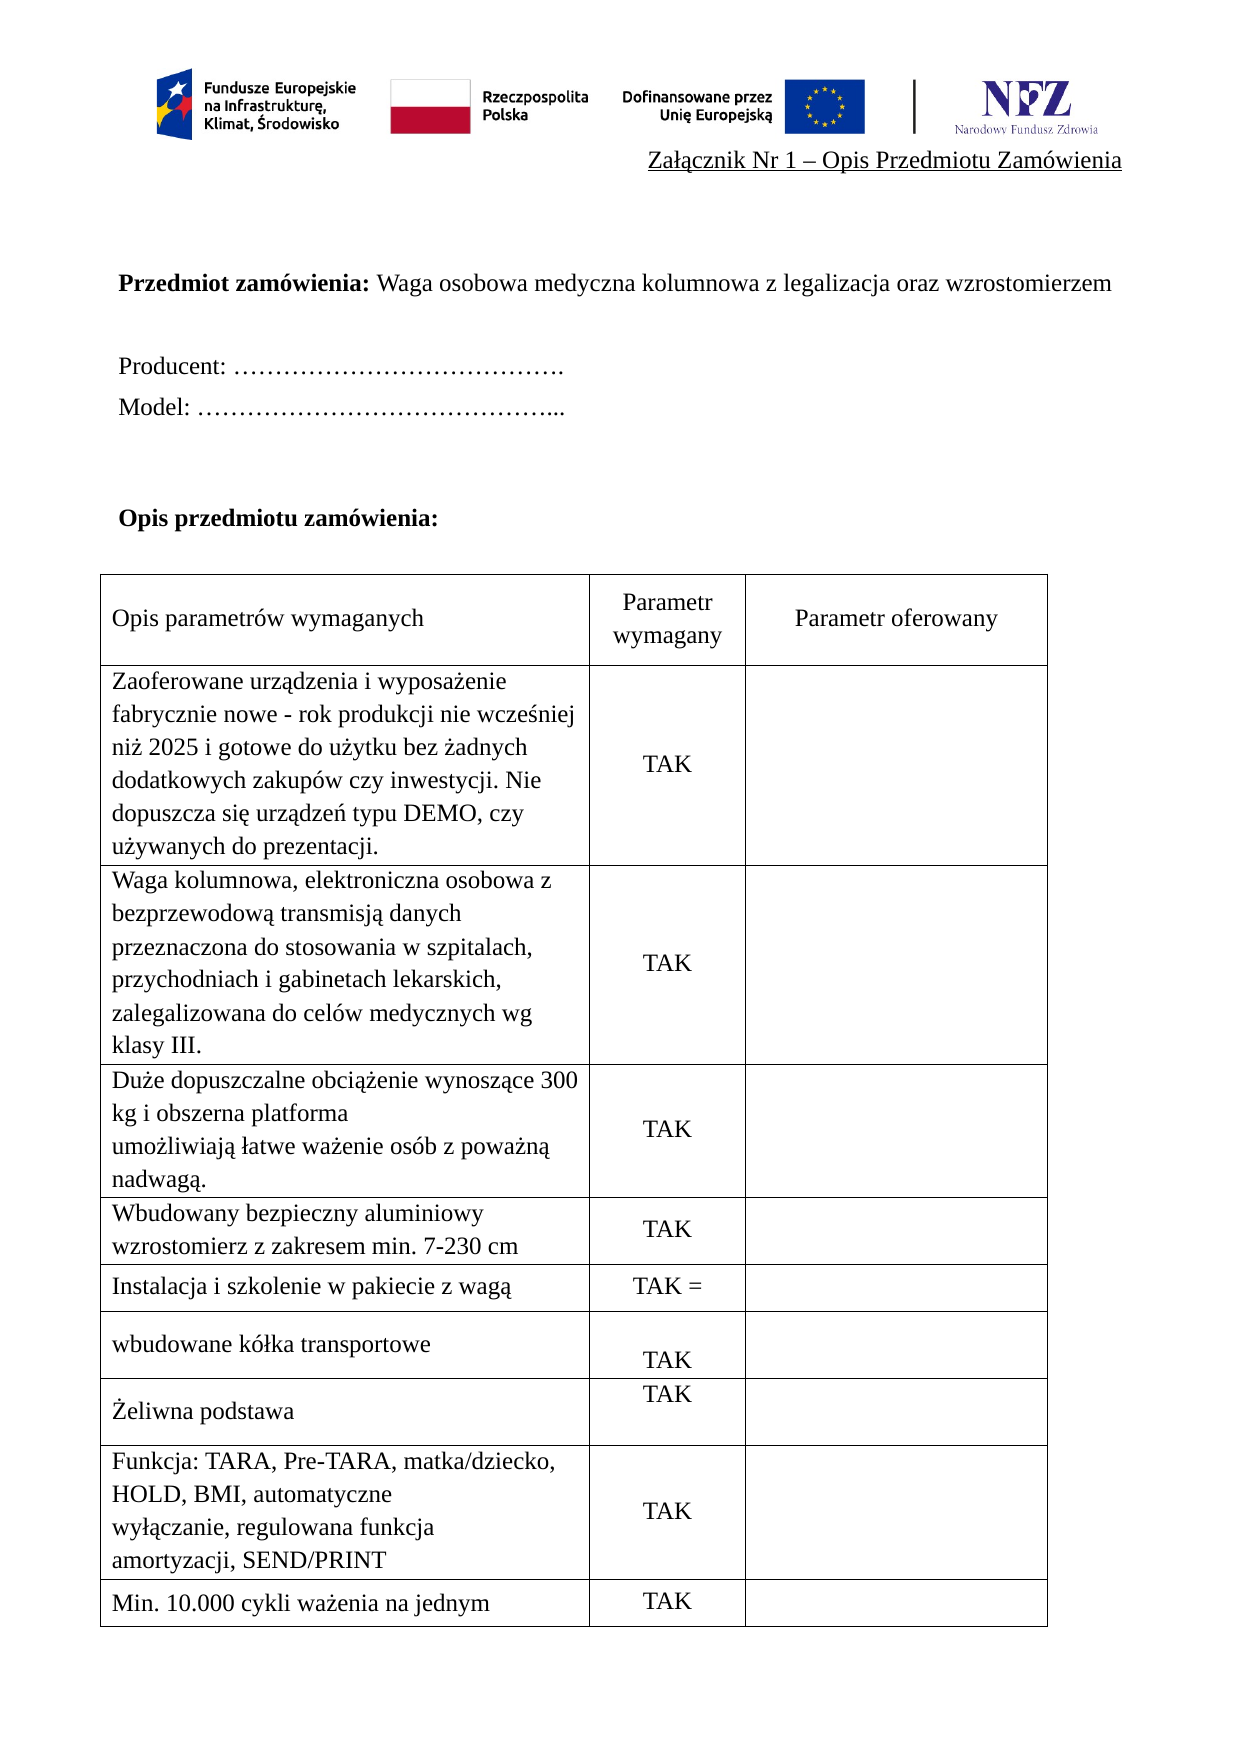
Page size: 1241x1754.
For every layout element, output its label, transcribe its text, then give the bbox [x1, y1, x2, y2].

table_cell [746, 1265, 1047, 1311]
table_cell Zaoferowane urządzenia i wyposażenie fabrycznie nowe - rok produkcji nie wcześniej niż 2025 i gotowe do użytku bez żadnych dodatkowych zakupów czy inwestycji. Nie dopuszcza się urządzeń typu DEMO, czy używanych do prezentacji. [101, 666, 589, 864]
table_cell [746, 666, 1047, 864]
table_cell Waga kolumnowa, elektroniczna osobowa z bezprzewodową transmisją danych przeznaczona do stosowania w szpitalach, przychodniach i gabinetach lekarskich, zalegalizowana do celów medycznych wg klasy III. [101, 866, 589, 1064]
table_cell TAK = [590, 1265, 745, 1311]
table_cell TAK [590, 1446, 745, 1578]
table_cell Duże dopuszczalne obciążenie wynoszące 300 kg i obszerna platforma umożliwiają łatwe ważenie osób z poważną nadwagą. [101, 1065, 589, 1197]
table_cell [746, 1446, 1047, 1578]
table_cell TAK [590, 1065, 745, 1197]
table_cell TAK [590, 666, 745, 864]
table_cell [746, 1198, 1047, 1264]
table_cell [746, 866, 1047, 1064]
table_cell [746, 1379, 1047, 1445]
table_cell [101, 1580, 589, 1626]
table_cell Wbudowany bezpieczny aluminiowy wzrostomierz z zakresem min. 7-230 cm [101, 1198, 589, 1264]
text Producent: …………………………………. [118, 351, 1122, 380]
text Opis przedmiotu zamówienia: [118, 475, 1122, 532]
table_cell TAK [590, 1198, 745, 1264]
table_cell [746, 1312, 1047, 1378]
table_header Opis parametrów wymaganych [101, 575, 589, 665]
table_cell Funkcja: TARA, Pre-TARA, matka/dziecko, HOLD, BMI, automatyczne wyłączanie, regulowana funkcja amortyzacji, SEND/PRINT [101, 1446, 589, 1578]
table_cell TAK [590, 1580, 745, 1626]
picture [156, 68, 1098, 140]
table_cell wbudowane kółka transportowe [101, 1312, 589, 1378]
text Załącznik Nr 1 – Opis Przedmiotu Zamówienia [118, 145, 1122, 173]
table_cell [746, 1580, 1047, 1626]
text Przedmiot zamówienia: Waga osobowa medyczna kolumnowa z legalizacja oraz wzrostomierzem [118, 268, 1122, 297]
table_header Parametr wymagany [590, 575, 745, 665]
table_cell TAK [590, 1379, 745, 1445]
table_header Parametr oferowany [746, 575, 1047, 665]
table_cell TAK [590, 1312, 745, 1378]
table_cell Żeliwna podstawa [101, 1379, 589, 1445]
text Model: ……………………………………... [118, 392, 1122, 421]
table_cell [746, 1065, 1047, 1197]
table_cell Instalacja i szkolenie w pakiecie z wagą [101, 1265, 589, 1311]
table_cell TAK [590, 866, 745, 1064]
